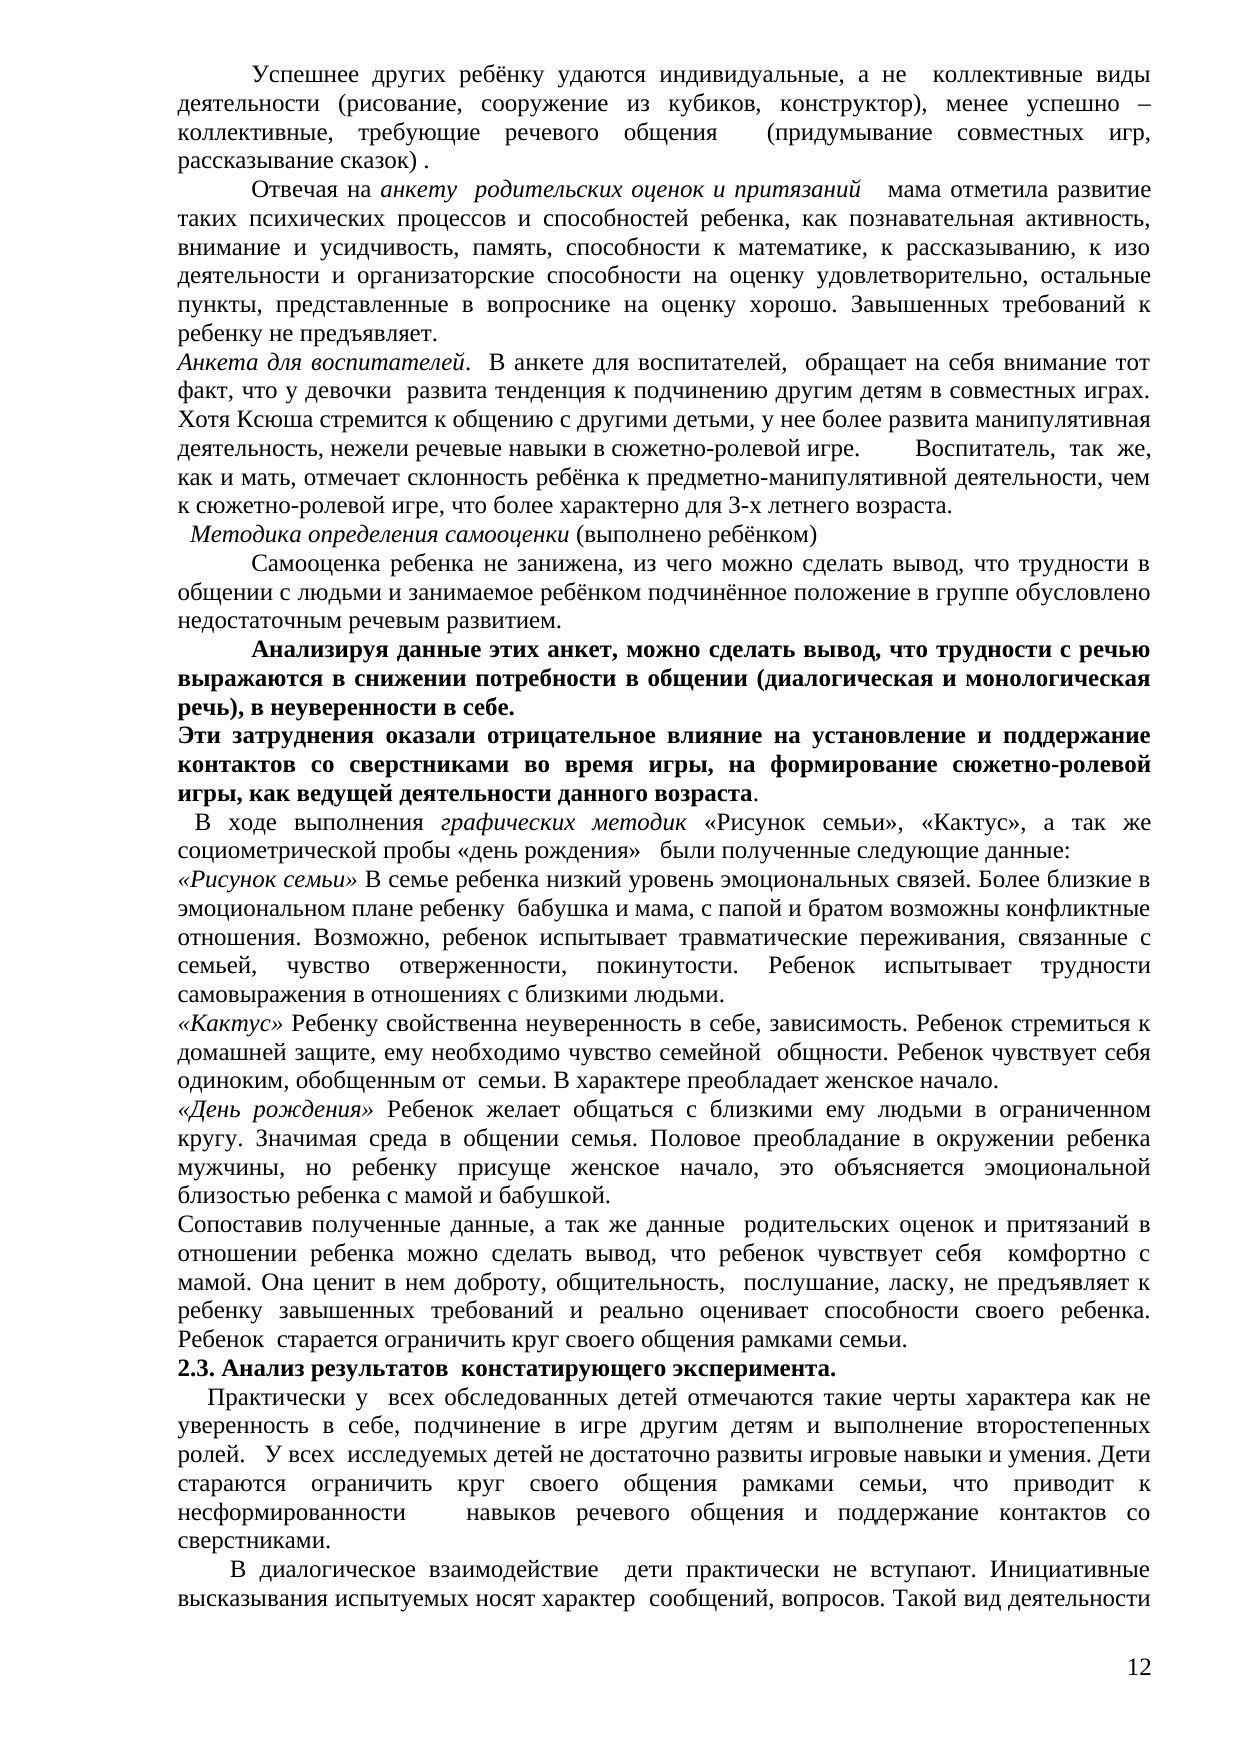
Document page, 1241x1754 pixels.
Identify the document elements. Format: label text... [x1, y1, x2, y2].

text В ходе выполнения графических методик «Рисунок семьи», «Кактус», а так же социометрической пробы «день рождения» были полученные следующие данные: [177, 807, 1152, 864]
text «Кактус» Ребенку свойственна неуверенность в себе, зависимость. Ребенок стремиться к домашней защите, ему необходимо чувство семейной общности. Ребенок чувствует себя одиноким, обобщенным от семьи. В характере преобладает женское начало. [177, 1008, 1152, 1094]
text 2.3. Анализ результатов констатирующего эксперимента. [177, 1353, 1152, 1382]
text Анализируя данные этих анкет, можно сделать вывод, что трудности с речью выражаются в снижении потребности в общении (диалогическая и монологическая речь), в неуверенности в себе. [177, 634, 1152, 720]
text Методика определения самооценки (выполнено ребёнком) [177, 519, 1152, 548]
text Сопоставив полученные данные, а так же данные родительских оценок и притязаний в отношении ребенка можно сделать вывод, что ребенок чувствует себя комфортно с мамой. Она ценит в нем доброту, общительность, послушание, ласку, не предъявляет к ребенку завышенных требований и реально оценивает способности своего ребенка. Ребенок старается ограничить круг своего общения рамками семьи. [177, 1209, 1152, 1353]
text «Рисунок семьи» В семье ребенка низкий уровень эмоциональных связей. Более близкие в эмоциональном плане ребенку бабушка и мама, с папой и братом возможны конфликтные отношения. Возможно, ребенок испытывает травматические переживания, связанные с семьей, чувство отверженности, покинутости. Ребенок испытывает трудности самовыражения в отношениях с близкими людьми. [177, 864, 1152, 1008]
text «День рождения» Ребенок желает общаться с близкими ему людьми в ограниченном кругу. Значимая среда в общении семья. Половое преобладание в окружении ребенка мужчины, но ребенку присуще женское начало, это объясняется эмоциональной близостью ребенка с мамой и бабушкой. [177, 1094, 1152, 1209]
text Практически у всех обследованных детей отмечаются такие черты характера как не уверенность в себе, подчинение в игре другим детям и выполнение второстепенных ролей. У всех исследуемых детей не достаточно развиты игровые навыки и умения. Дети стараются ограничить круг своего общения рамками семьи, что приводит к несформированности навыков речевого общения и поддержание контактов со сверстниками. [177, 1382, 1152, 1554]
text Эти затруднения оказали отрицательное влияние на установление и поддержание контактов со сверстниками во время игры, на формирование сюжетно-ролевой игры, как ведущей деятельности данного возраста. [177, 720, 1152, 807]
text Анкета для воспитателей. В анкете для воспитателей, обращает на себя внимание тот факт, что у девочки развита тенденция к подчинению другим детям в совместных играх. Хотя Ксюша стремится к общению с другими детьми, у нее более развита манипулятивная деятельность, нежели речевые навыки в сюжетно-ролевой игре. Воспитатель, так же, как и мать, отмечает склонность ребёнка к предметно-манипулятивной деятельности, чем к сюжетно-ролевой игре, что более характерно для 3-х летнего возраста. [177, 347, 1152, 519]
text Самооценка ребенка не занижена, из чего можно сделать вывод, что трудности в общении с людьми и занимаемое ребёнком подчинённое положение в группе обусловлено недостаточным речевым развитием. [177, 548, 1152, 634]
text Отвечая на анкету родительских оценок и притязаний мама отметила развитие таких психических процессов и способностей ребенка, как познавательная активность, внимание и усидчивость, память, способности к математике, к рассказыванию, к изо деятельности и организаторские способности на оценку удовлетворительно, остальные пункты, представленные в вопроснике на оценку хорошо. Завышенных требований к ребенку не предъявляет. [177, 174, 1152, 347]
text Успешнее других ребёнку удаются индивидуальные, а не коллективные виды деятельности (рисование, сооружение из кубиков, конструктор), менее успешно – коллективные, требующие речевого общения (придумывание совместных игр, рассказывание сказок) . [177, 59, 1152, 174]
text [177, 1554, 1152, 1612]
